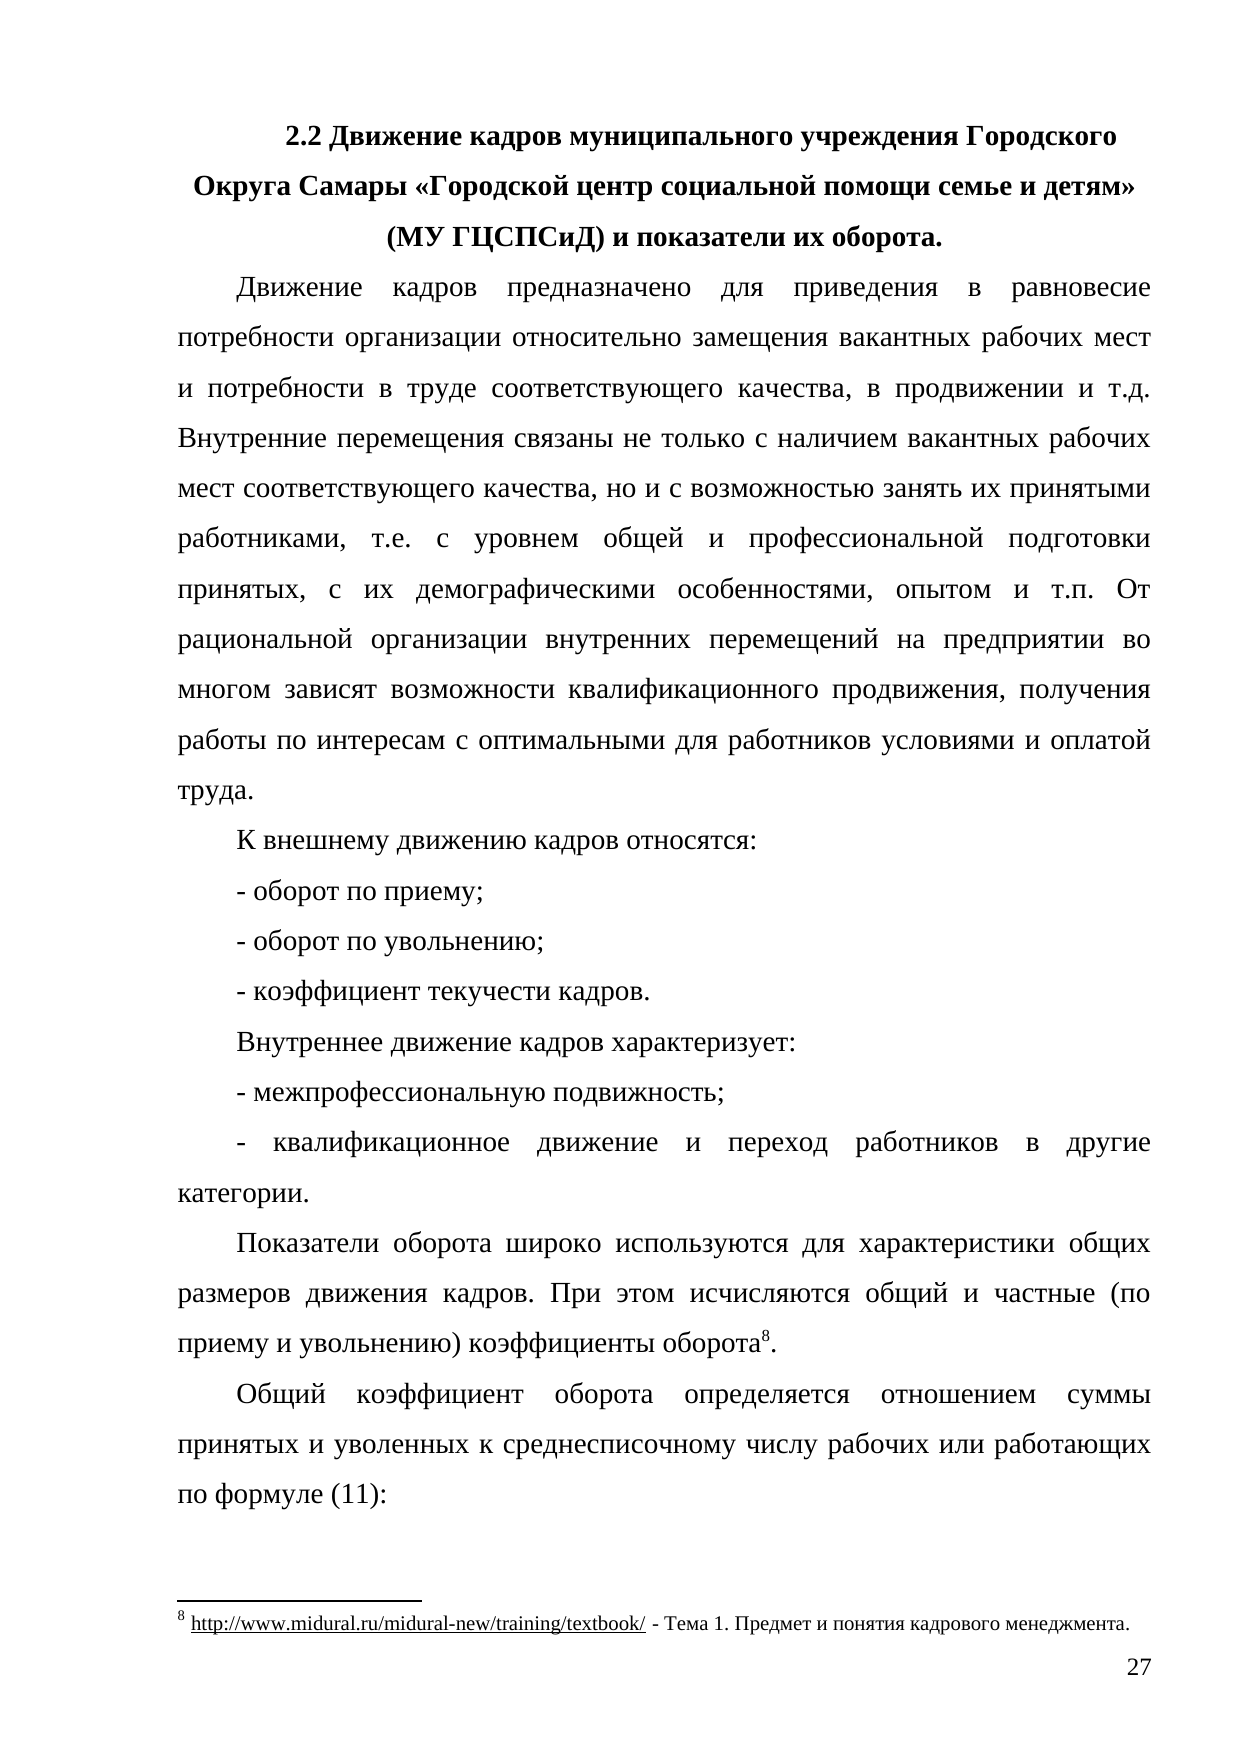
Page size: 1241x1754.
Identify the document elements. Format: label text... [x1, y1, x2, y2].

text - коэффициент текучести кадров. [177, 973, 1152, 1007]
text Движение кадров предназначено для приведения в равновесие потребности организации относительно замещения вакантных рабочих мест и потребности в труде соответствующего качества, в продвижении и т.д. Внутренние перемещения связаны не только с наличием вакантных рабочих мест соответствующего качества, но и с возможностью занять их принятыми работниками, т.е. с уровнем общей и профессиональной подготовки принятых, с их демографическими особенностями, опытом и т.п. От рациональной организации внутренних перемещений на предприятии во многом зависят возможности квалификационного продвижения, получения работы по интересам с оптимальными для работников условиями и оплатой труда. [177, 269, 1152, 806]
text К внешнему движению кадров относятся: [177, 822, 1152, 856]
text - оборот по увольнению; [177, 923, 1152, 957]
text Показатели оборота широко используются для характеристики общих размеров движения кадров. При этом исчисляются общий и частные (по приему и увольнению) коэффициенты оборота. [177, 1225, 1152, 1359]
text 2.2 Движение кадров муниципального учреждения Городского Округа Самары «Городской центр социальной помощи семье и детям» (МУ ГЦСПСиД) и показатели их оборота. [177, 118, 1152, 252]
text Общий коэффициент оборота определяется отношением суммы принятых и уволенных к среднесписочному числу рабочих или работающих по формуле (11): [177, 1376, 1152, 1510]
text - квалификационное движение и переход работников в другие категории. [177, 1124, 1152, 1208]
text - оборот по приему; [177, 873, 1152, 906]
text - межпрофессиональную подвижность; [177, 1074, 1152, 1108]
text Внутреннее движение кадров характеризует: [177, 1024, 1152, 1057]
